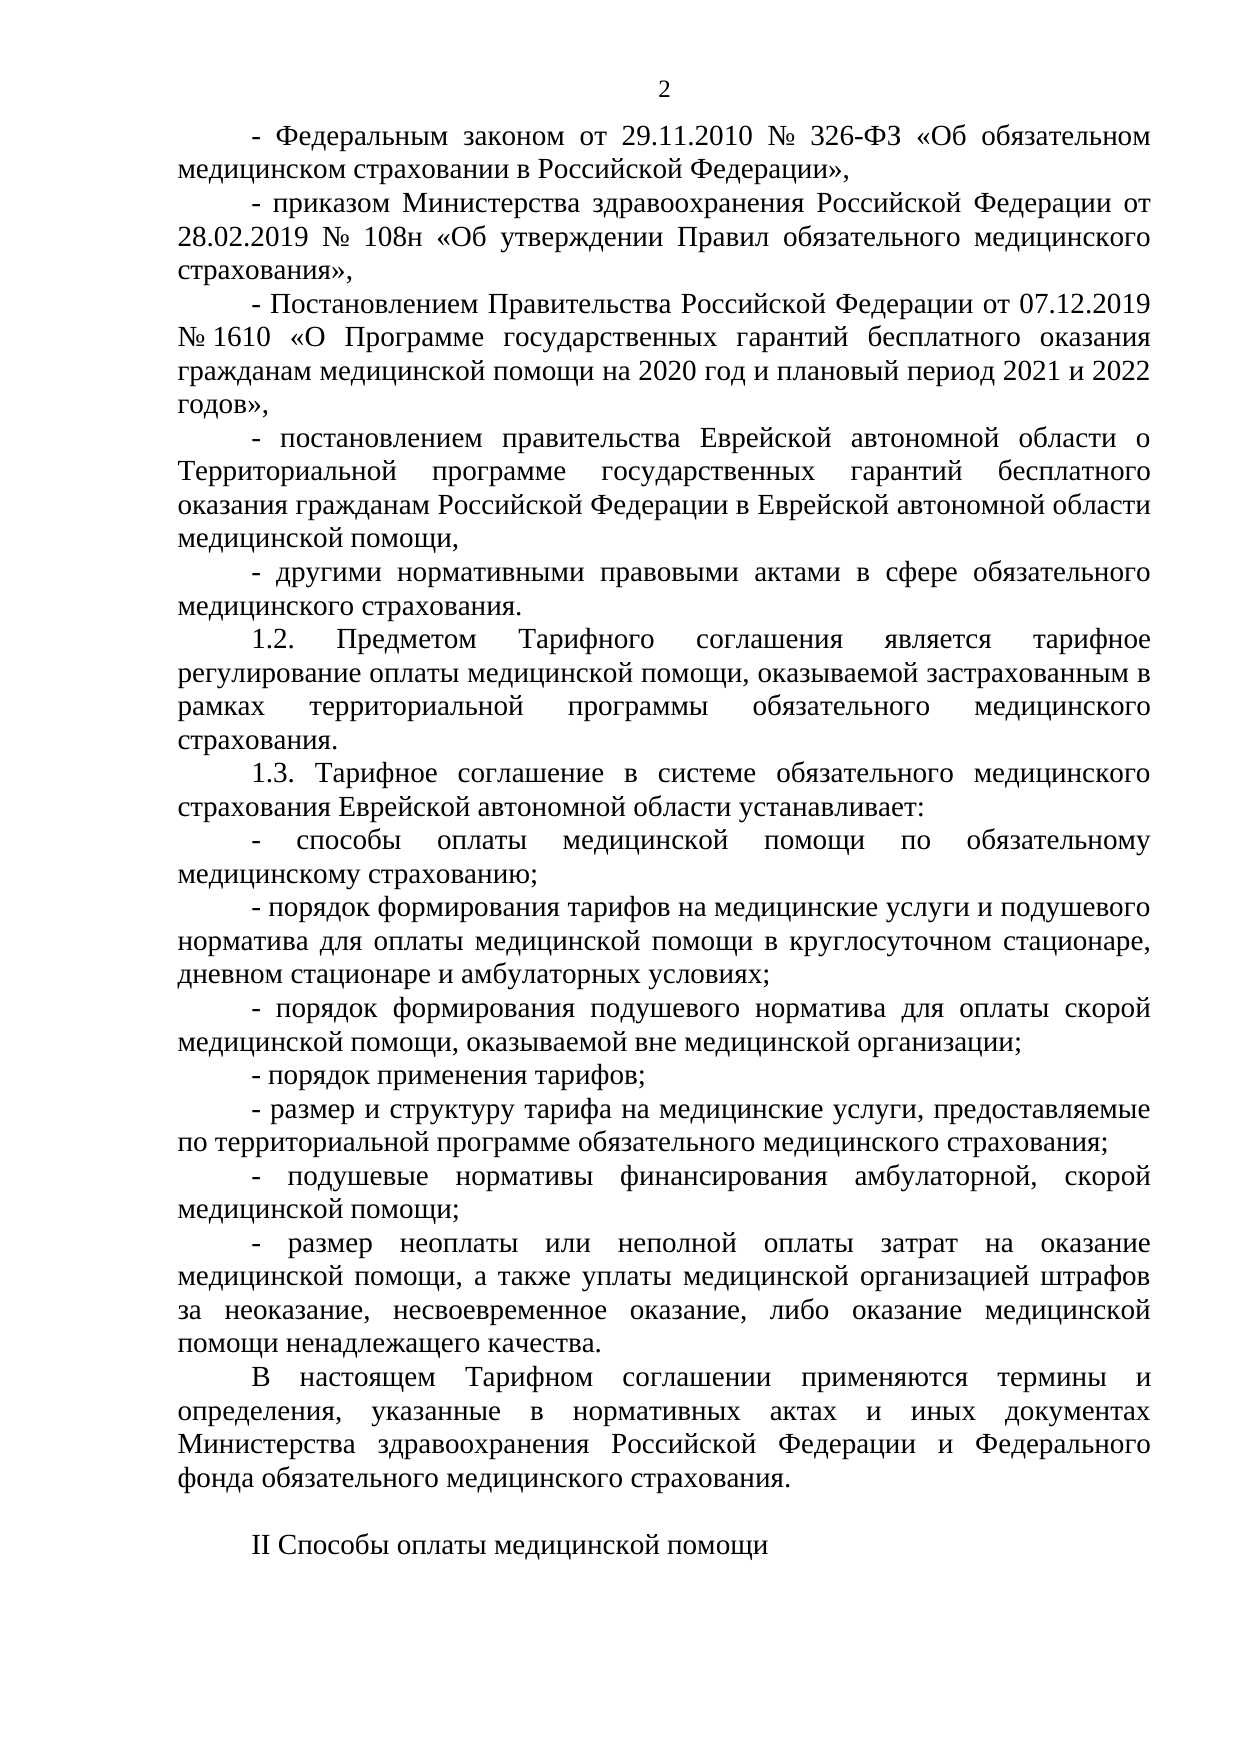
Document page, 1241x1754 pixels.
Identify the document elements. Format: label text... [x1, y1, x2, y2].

text - подушевые нормативы финансирования амбулаторной, скорой медицинской помощи; [177, 1158, 1152, 1225]
text - приказом Министерства здравоохранения Российской Федерации от 28.02.2019 № 108н «Об утверждении Правил обязательного медицинского страхования», [177, 185, 1152, 286]
text - размер и структуру тарифа на медицинские услуги, предоставляемые по территориальной программе обязательного медицинского страхования; [177, 1091, 1152, 1158]
text - порядок применения тарифов; [177, 1057, 1152, 1091]
text 1.2. Предметом Тарифного соглашения является тарифное регулирование оплаты медицинской помощи, оказываемой застрахованным в рамках территориальной программы обязательного медицинского страхования. [177, 621, 1152, 755]
text - способы оплаты медицинской помощи по обязательному медицинскому страхованию; [177, 822, 1152, 889]
list II Способы оплаты медицинской помощи [177, 1527, 1152, 1560]
text - постановлением правительства Еврейской автономной области о Территориальной программе государственных гарантий бесплатного оказания гражданам Российской Федерации в Еврейской автономной области медицинской помощи, [177, 420, 1152, 554]
text - Постановлением Правительства Российской Федерации от 07.12.2019 № 1610 «О Программе государственных гарантий бесплатного оказания гражданам медицинской помощи на 2020 год и плановый период 2021 и 2022 годов», [177, 286, 1152, 420]
text В настоящем Тарифном соглашении применяются термины и определения, указанные в нормативных актах и иных документах Министерства здравоохранения Российской Федерации и Федерального фонда обязательного медицинского страхования. [177, 1359, 1152, 1493]
text - Федеральным законом от 29.11.2010 № 326-ФЗ «Об обязательном медицинском страховании в Российской Федерации», [177, 118, 1152, 185]
text - размер неоплаты или неполной оплаты затрат на оказание медицинской помощи, а также уплаты медицинской организацией штрафов за неоказание, несвоевременное оказание, либо оказание медицинской помощи ненадлежащего качества. [177, 1225, 1152, 1359]
text - другими нормативными правовыми актами в сфере обязательного медицинского страхования. [177, 554, 1152, 621]
text - порядок формирования подушевого норматива для оплаты скорой медицинской помощи, оказываемой вне медицинской организации; [177, 990, 1152, 1057]
text - порядок формирования тарифов на медицинские услуги и подушевого норматива для оплаты медицинской помощи в круглосуточном стационаре, дневном стационаре и амбулаторных условиях; [177, 889, 1152, 990]
text 1.3. Тарифное соглашение в системе обязательного медицинского страхования Еврейской автономной области устанавливает: [177, 755, 1152, 822]
